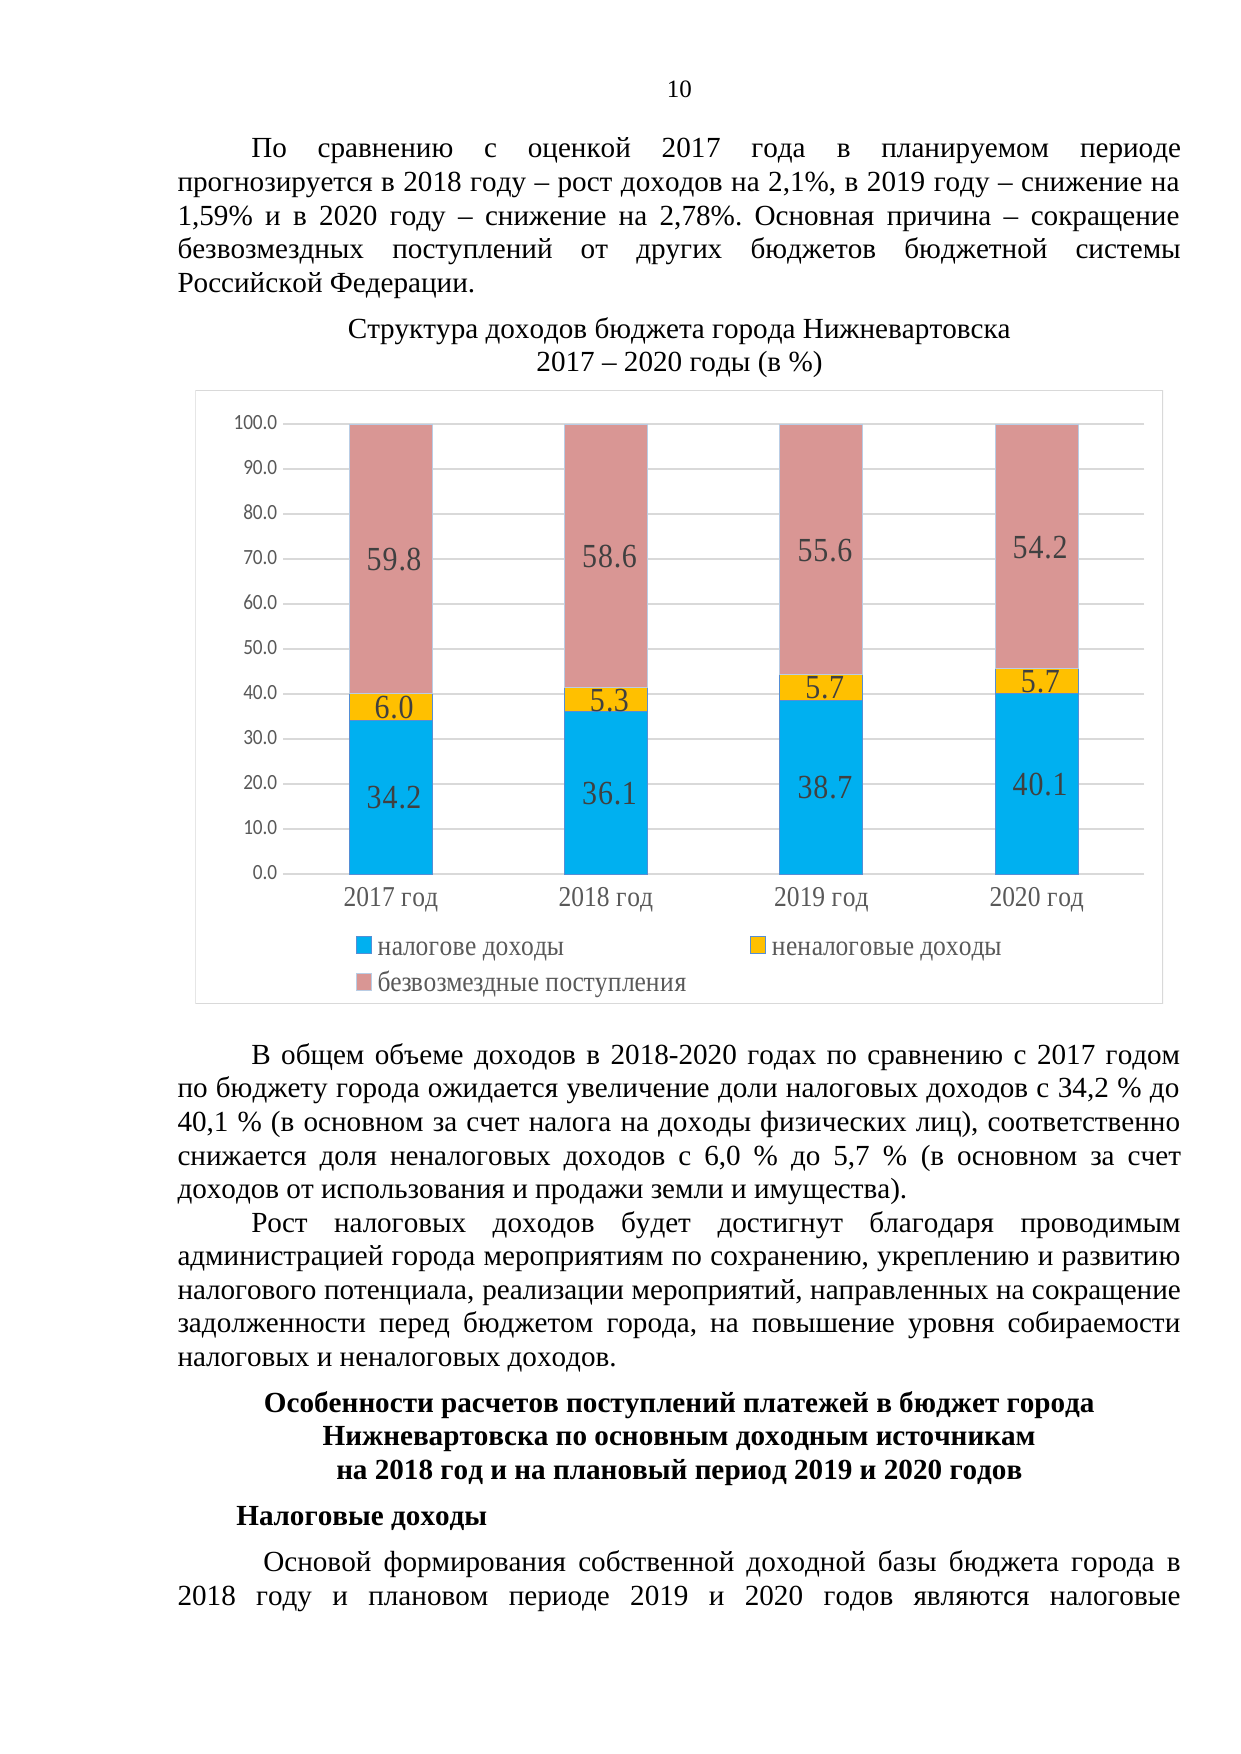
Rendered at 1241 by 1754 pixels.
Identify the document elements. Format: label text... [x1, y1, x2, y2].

text В общем объеме доходов в 2018-2020 годах по сравнению с 2017 годом по бюджету города ожидается увеличение доли налоговых доходов с 34,2 % до 40,1 % (в основном за счет налога на доходы физических лиц), соответственно снижается доля неналоговых доходов с 6,0 % до 5,7 % (в основном за счет доходов от использования и продажи земли и имущества). [177, 1037, 1181, 1205]
text По сравнению с оценкой 2017 года в планируемом периоде прогнозируется в 2018 году – рост доходов на 2,1%, в 2019 году – снижение на 1,59% и в 2020 году – снижение на 2,78%. Основная причина – сокращение безвозмездных поступлений от других бюджетов бюджетной системы Российской Федерации. [177, 131, 1181, 298]
text Налоговые доходы [177, 1498, 1181, 1532]
text Особенности расчетов поступлений платежей в бюджет города Нижневартовска по основным доходным источникам [177, 1385, 1181, 1452]
text Структура доходов бюджета города Нижневартовска [177, 311, 1181, 344]
text 2017 – 2020 годы (в %) [177, 344, 1181, 378]
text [177, 1544, 1181, 1611]
text на 2018 год и на плановый период 2019 и 2020 годов [177, 1452, 1181, 1486]
text Рост налоговых доходов будет достигнут благодаря проводимым администрацией города мероприятиям по сохранению, укреплению и развитию налогового потенциала, реализации мероприятий, направленных на сокращение задолженности перед бюджетом города, на повышение уровня собираемости налоговых и неналоговых доходов. [177, 1205, 1181, 1372]
